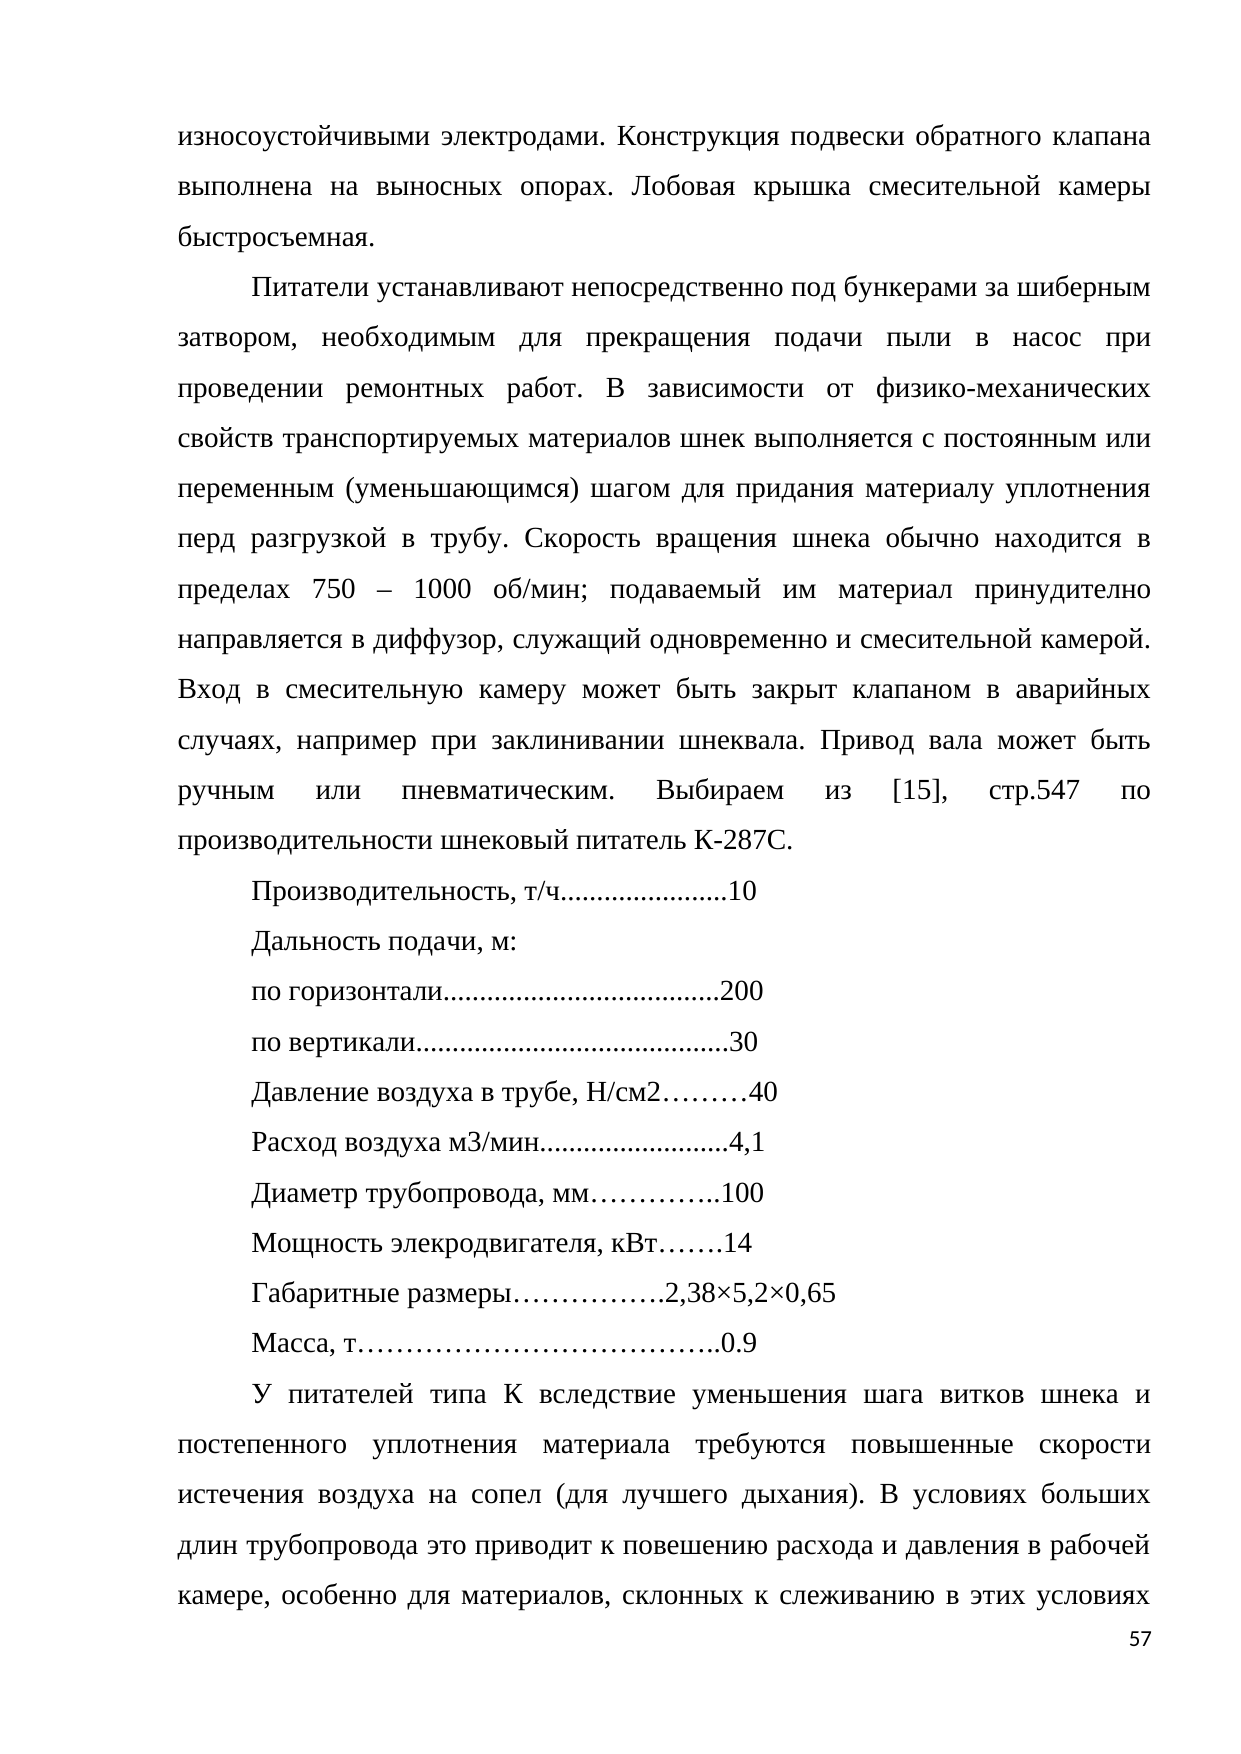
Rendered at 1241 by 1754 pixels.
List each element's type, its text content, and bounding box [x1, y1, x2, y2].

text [177, 118, 1152, 252]
text Габаритные размеры…………….2,38×5,2×0,65 [177, 1275, 1152, 1309]
text Расход воздуха м3/мин..........................4,1 [177, 1124, 1152, 1158]
text Мощность элекродвигателя, кВт…….14 [177, 1225, 1152, 1258]
text Давление воздуха в трубе, Н/см2………40 [177, 1074, 1152, 1108]
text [177, 1376, 1152, 1611]
text по вертикали...........................................30 [177, 1024, 1152, 1057]
text по горизонтали......................................200 [177, 973, 1152, 1007]
text Диаметр трубопровода, мм…………..100 [177, 1175, 1152, 1208]
text Производительность, т/ч.......................10 [177, 873, 1152, 906]
text Питатели устанавливают непосредственно под бункерами за шиберным затвором, необходимым для прекращения подачи пыли в насос при проведении ремонтных работ. В зависимости от физико-механических свойств транспортируемых материалов шнек выполняется с постоянным или переменным (уменьшающимся) шагом для придания материалу уплотнения перд разгрузкой в трубу. Скорость вращения шнека обычно находится в пределах 750 – 1000 об/мин; подаваемый им материал принудително направляется в диффузор, служащий одновременно и смесительной камерой. Вход в смесительную камеру может быть закрыт клапаном в аварийных случаях, например при заклинивании шнеквала. Привод вала может быть ручным или пневматическим. Выбираем из [15], стр.547 по производительности шнековый питатель К-287С. [177, 269, 1152, 856]
text Масса, т………………………………..0.9 [177, 1326, 1152, 1359]
text Дальность подачи, м: [177, 923, 1152, 957]
